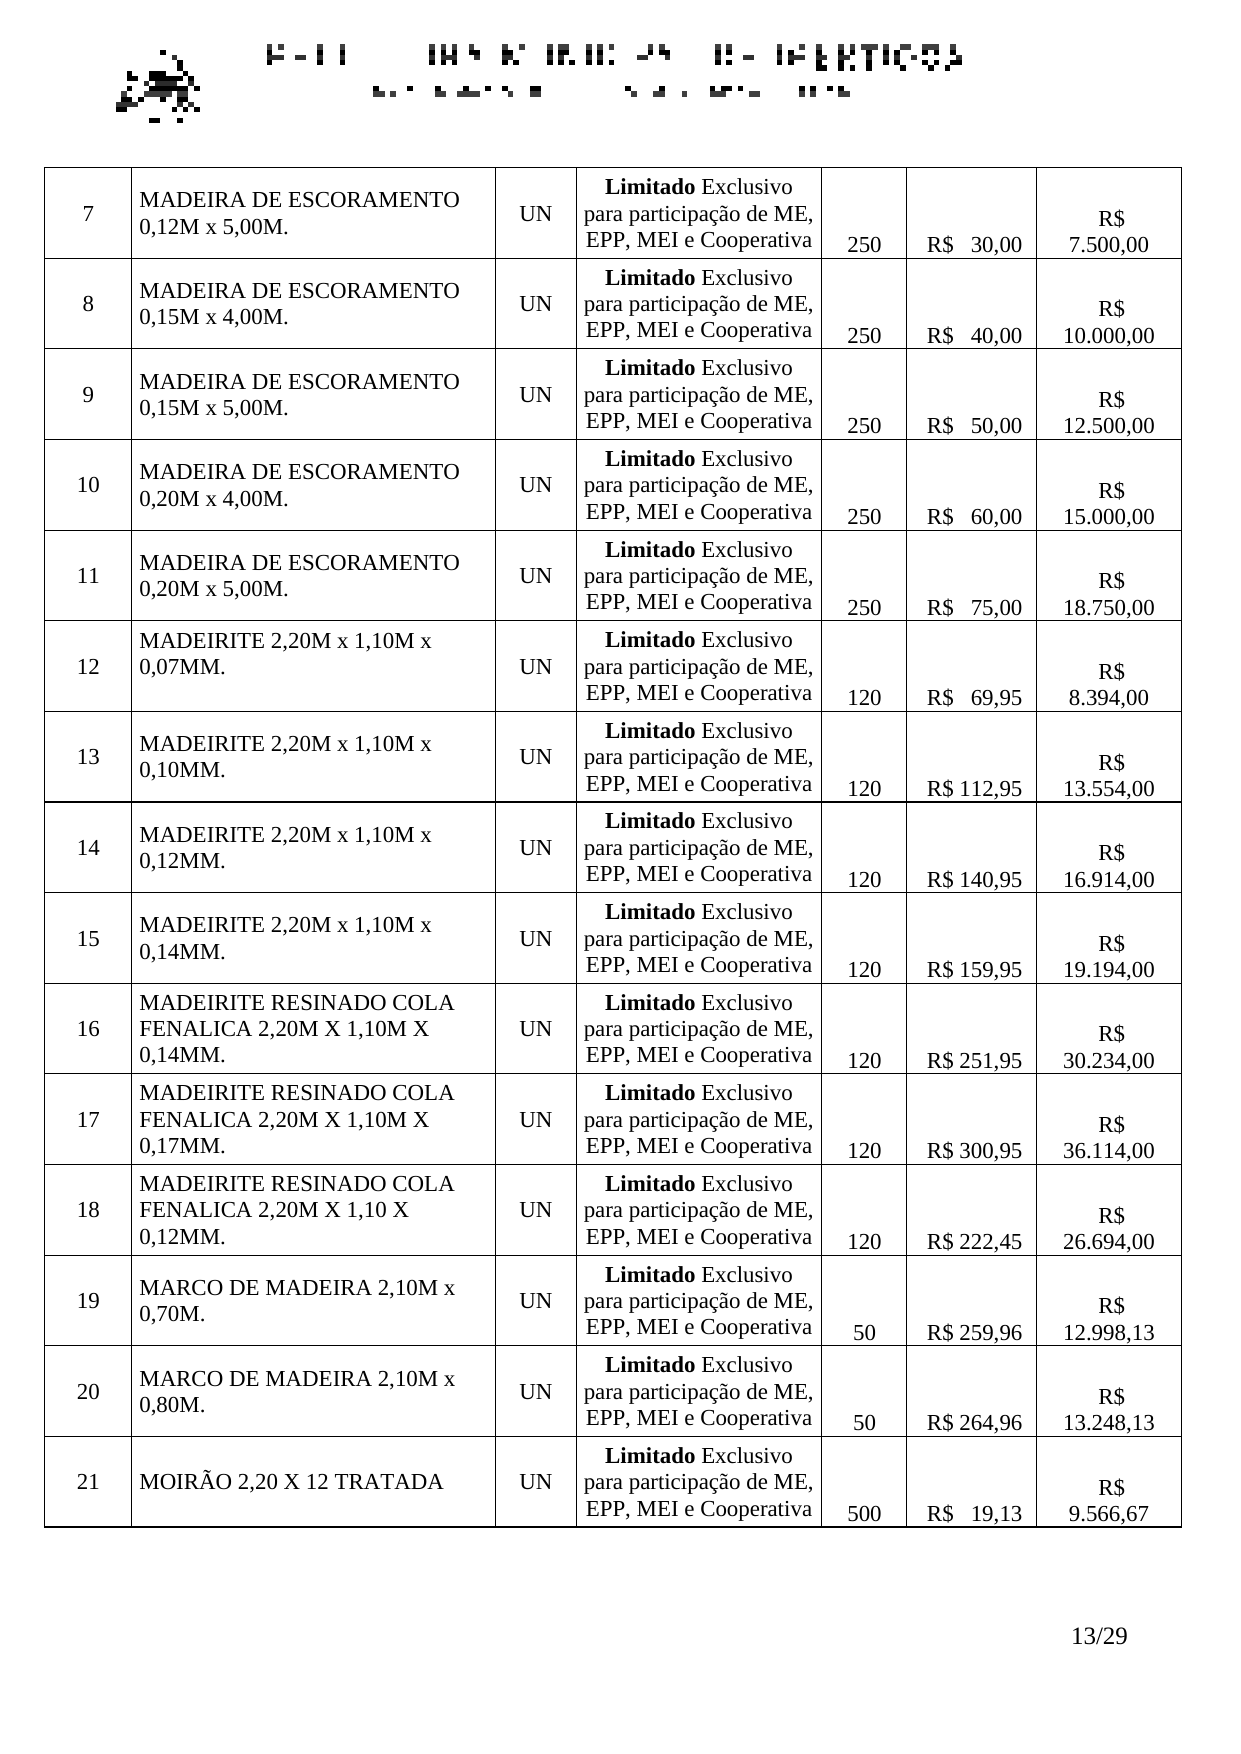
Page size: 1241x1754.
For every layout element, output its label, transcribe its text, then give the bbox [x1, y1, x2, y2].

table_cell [577, 259, 821, 348]
table_cell Limitado Exclusivo para participação de ME, EPP, MEI e Cooperativa [577, 621, 821, 711]
table_cell 13 [45, 712, 131, 801]
table_cell 7 [45, 168, 131, 258]
table_cell 50 [822, 1346, 906, 1436]
table_cell 120 [822, 984, 906, 1073]
table_cell MADEIRITE RESINADO COLA FENALICA 2,20M X 1,10M X 0,17MM. [132, 1074, 495, 1164]
table_cell 16 [45, 984, 131, 1073]
table_cell 50 [822, 1256, 906, 1345]
table_cell R$ 30.234,00 [1037, 984, 1181, 1073]
table_cell Limitado Exclusivo para participação de ME, EPP, MEI e Cooperativa [577, 1256, 821, 1345]
table_cell UN [496, 440, 576, 529]
table_cell 120 [822, 1074, 906, 1164]
table_cell 250 [822, 259, 906, 348]
table_cell R$ 13.248,13 [1037, 1346, 1181, 1436]
table_cell MADEIRITE RESINADO COLA FENALICA 2,20M X 1,10 X 0,12MM. [132, 1165, 495, 1254]
table_cell 19 [45, 1256, 131, 1345]
table_cell Limitado Exclusivo para participação de ME, EPP, MEI e Cooperativa [577, 712, 821, 801]
table_cell 10 [45, 440, 131, 529]
table_cell R$ 10.000,00 [1037, 259, 1181, 348]
table_cell Limitado Exclusivo para participação de ME, EPP, MEI e Cooperativa [577, 803, 821, 892]
table_cell 18 [45, 1165, 131, 1254]
table_cell Limitado Exclusivo para participação de ME, EPP, MEI e Cooperativa [577, 349, 821, 439]
table_cell R$ 112,95 [907, 712, 1036, 801]
table_cell Limitado Exclusivo para participação de ME, EPP, MEI e Cooperativa [577, 984, 821, 1073]
table_cell Limitado Exclusivo para participação de ME, EPP, MEI e Cooperativa [577, 1074, 821, 1164]
table_cell UN [496, 1165, 576, 1254]
table_cell R$ 159,95 [907, 893, 1036, 983]
table_cell 20 [45, 1346, 131, 1436]
table_cell MADEIRA DE ESCORAMENTO 0,15M x 5,00M. [132, 349, 495, 439]
table_cell MADEIRITE RESINADO COLA FENALICA 2,20M X 1,10M X 0,14MM. [132, 984, 495, 1073]
table_cell 11 [45, 531, 131, 620]
table_cell R$ 7.500,00 [1037, 168, 1181, 258]
table_cell Limitado Exclusivo para participação de ME, EPP, MEI e Cooperativa [577, 440, 821, 529]
table_cell UN [496, 984, 576, 1073]
table_cell UN [496, 712, 576, 801]
table_cell MADEIRA DE ESCORAMENTO 0,20M x 4,00M. [132, 440, 495, 529]
table_cell 14 [45, 803, 131, 892]
table_cell Limitado Exclusivo para participação de ME, EPP, MEI e Cooperativa [577, 1165, 821, 1254]
table_cell UN [496, 893, 576, 983]
table_cell 120 [822, 712, 906, 801]
table_cell 17 [45, 1074, 131, 1164]
table_cell R$ 264,96 [907, 1346, 1036, 1436]
table_cell R$ 12.500,00 [1037, 349, 1181, 439]
table_cell MARCO DE MADEIRA 2,10M x 0,70M. [132, 1256, 495, 1345]
table_cell R$ 251,95 [907, 984, 1036, 1073]
table_cell R$ 9.566,67 [1037, 1437, 1181, 1526]
table_cell 500 [822, 1437, 906, 1526]
table_cell 9 [45, 349, 131, 439]
table_cell R$ 19.194,00 [1037, 893, 1181, 983]
table_cell 120 [822, 1165, 906, 1254]
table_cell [577, 168, 821, 258]
table_cell UN [496, 621, 576, 711]
table_cell MADEIRITE 2,20M x 1,10M x 0,14MM. [132, 893, 495, 983]
table_cell Limitado Exclusivo para participação de ME, EPP, MEI e Cooperativa [577, 893, 821, 983]
table_cell 120 [822, 803, 906, 892]
table_cell 8 [45, 259, 131, 348]
table_cell MADEIRITE 2,20M x 1,10M x 0,07MM. [132, 621, 495, 711]
table_cell MADEIRA DE ESCORAMENTO 0,15M x 4,00M. [132, 259, 495, 348]
table_cell R$ 15.000,00 [1037, 440, 1181, 529]
table_cell R$ 69,95 [907, 621, 1036, 711]
table_cell UN [496, 803, 576, 892]
table_cell R$ 16.914,00 [1037, 803, 1181, 892]
table_cell R$ 30,00 [907, 168, 1036, 258]
table_cell R$ 13.554,00 [1037, 712, 1181, 801]
table_cell MOIRÃO 2,20 X 12 TRATADA [132, 1437, 495, 1526]
table_cell R$ 60,00 [907, 440, 1036, 529]
table_cell UN [496, 168, 576, 258]
table_cell MADEIRA DE ESCORAMENTO 0,20M x 5,00M. [132, 531, 495, 620]
table_cell R$ 50,00 [907, 349, 1036, 439]
table_cell 250 [822, 440, 906, 529]
table_cell 15 [45, 893, 131, 983]
table_cell 250 [822, 531, 906, 620]
table_cell 250 [822, 349, 906, 439]
table_cell R$ 75,00 [907, 531, 1036, 620]
table_cell MARCO DE MADEIRA 2,10M x 0,80M. [132, 1346, 495, 1436]
table_cell R$ 259,96 [907, 1256, 1036, 1345]
table_cell R$ 8.394,00 [1037, 621, 1181, 711]
table_cell 12 [45, 621, 131, 711]
table_cell 120 [822, 621, 906, 711]
table_cell R$ 26.694,00 [1037, 1165, 1181, 1254]
table_cell UN [496, 1074, 576, 1164]
table_cell MADEIRA DE ESCORAMENTO 0,12M x 5,00M. [132, 168, 495, 258]
table_cell UN [496, 1437, 576, 1526]
table_cell UN [496, 349, 576, 439]
table_cell UN [496, 531, 576, 620]
table_cell UN [496, 1346, 576, 1436]
table_cell R$ 300,95 [907, 1074, 1036, 1164]
table_cell 120 [822, 893, 906, 983]
table_cell R$ 222,45 [907, 1165, 1036, 1254]
table_cell R$ 18.750,00 [1037, 531, 1181, 620]
table_cell MADEIRITE 2,20M x 1,10M x 0,10MM. [132, 712, 495, 801]
table_cell R$ 36.114,00 [1037, 1074, 1181, 1164]
table_cell UN [496, 259, 576, 348]
table_cell MADEIRITE 2,20M x 1,10M x 0,12MM. [132, 803, 495, 892]
table_cell 250 [822, 168, 906, 258]
table_cell R$ 40,00 [907, 259, 1036, 348]
table_cell UN [496, 1256, 576, 1345]
table_cell Limitado Exclusivo para participação de ME, EPP, MEI e Cooperativa [577, 531, 821, 620]
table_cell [577, 1437, 821, 1526]
table_cell R$ 19,13 [907, 1437, 1036, 1526]
table_cell R$ 140,95 [907, 803, 1036, 892]
table_cell 21 [45, 1437, 131, 1526]
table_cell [577, 1346, 821, 1436]
table_cell R$ 12.998,13 [1037, 1256, 1181, 1345]
